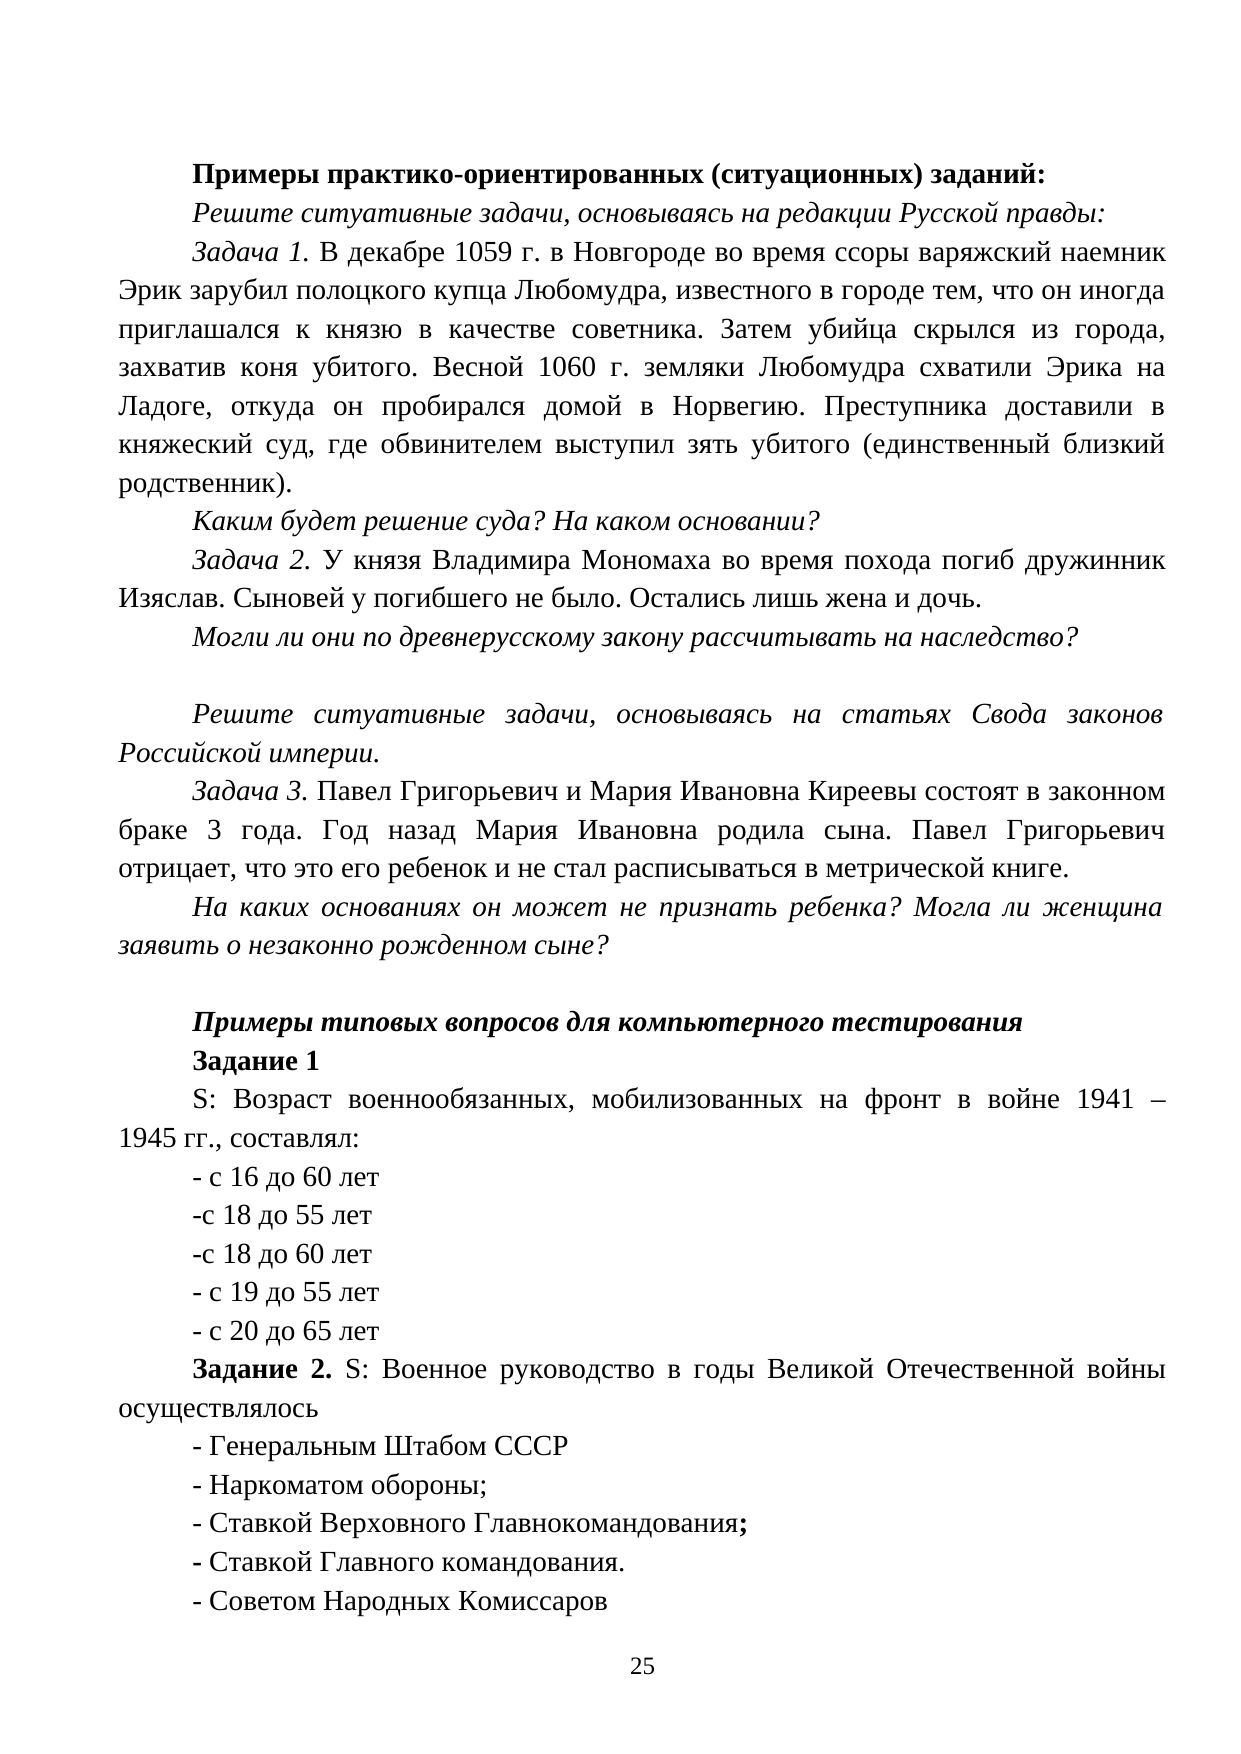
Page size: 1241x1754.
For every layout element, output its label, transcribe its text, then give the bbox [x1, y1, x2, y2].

text Примеры практико-ориентированных (ситуационных) заданий: [118, 157, 1167, 190]
text - Ставкой Главного командования. [118, 1544, 1167, 1578]
text - с 20 до 65 лет [118, 1313, 1167, 1346]
text Решите ситуативные задачи, основываясь на редакции Русской правды: [118, 195, 1167, 229]
text - Советом Народных Комиссаров [118, 1583, 1167, 1616]
text -с 18 до 60 лет [118, 1236, 1167, 1269]
text - Генеральным Штабом СССР [118, 1428, 1167, 1462]
text - Наркоматом обороны; [118, 1467, 1167, 1501]
text - с 16 до 60 лет [118, 1159, 1167, 1192]
text Задача 2. У князя Владимира Мономаха во время похода погиб дружинник Изяслав. Сыновей у погибшего не было. Остались лишь жена и дочь. [118, 542, 1167, 614]
text Задание 2. S: Военное руководство в годы Великой Отечественной войны осуществлялось [118, 1351, 1167, 1423]
text - Ставкой Верховного Главнокомандования; [118, 1506, 1167, 1539]
text S: Возраст военнообязанных, мобилизованных на фронт в войне 1941 – 1945 гг., составлял: [118, 1082, 1167, 1154]
text -с 18 до 55 лет [118, 1197, 1167, 1231]
text На каких основаниях он может не признать ребенка? Могла ли женщина заявить о незаконно рожденном сыне? [118, 889, 1167, 961]
text - с 19 до 55 лет [118, 1274, 1167, 1308]
text Задача 3. Павел Григорьевич и Мария Ивановна Киреевы состоят в законном браке 3 года. Год назад Мария Ивановна родила сына. Павел Григорьевич отрицает, что это его ребенок и не стал расписываться в метрической книге. [118, 773, 1167, 884]
text Каким будет решение суда? На каком основании? [118, 503, 1167, 537]
text Примеры типовых вопросов для компьютерного тестирования [118, 1004, 1167, 1038]
text Решите ситуативные задачи, основываясь на статьях Свода законов Российской империи. [118, 696, 1167, 768]
text Могли ли они по древнерусскому закону рассчитывать на наследство? [118, 619, 1167, 653]
text Задание 1 [118, 1043, 1167, 1077]
text Задача 1. В декабре 1059 г. в Новгороде во время ссоры варяжский наемник Эрик зарубил полоцкого купца Любомудра, известного в городе тем, что он иногда приглашался к князю в качестве советника. Затем убийца скрылся из города, захватив коня убитого. Весной 1060 г. земляки Любомудра схватили Эрика на Ладоге, откуда он пробирался домой в Норвегию. Преступника доставили в княжеский суд, где обвинителем выступил зять убитого (единственный близкий родственник). [118, 234, 1167, 498]
